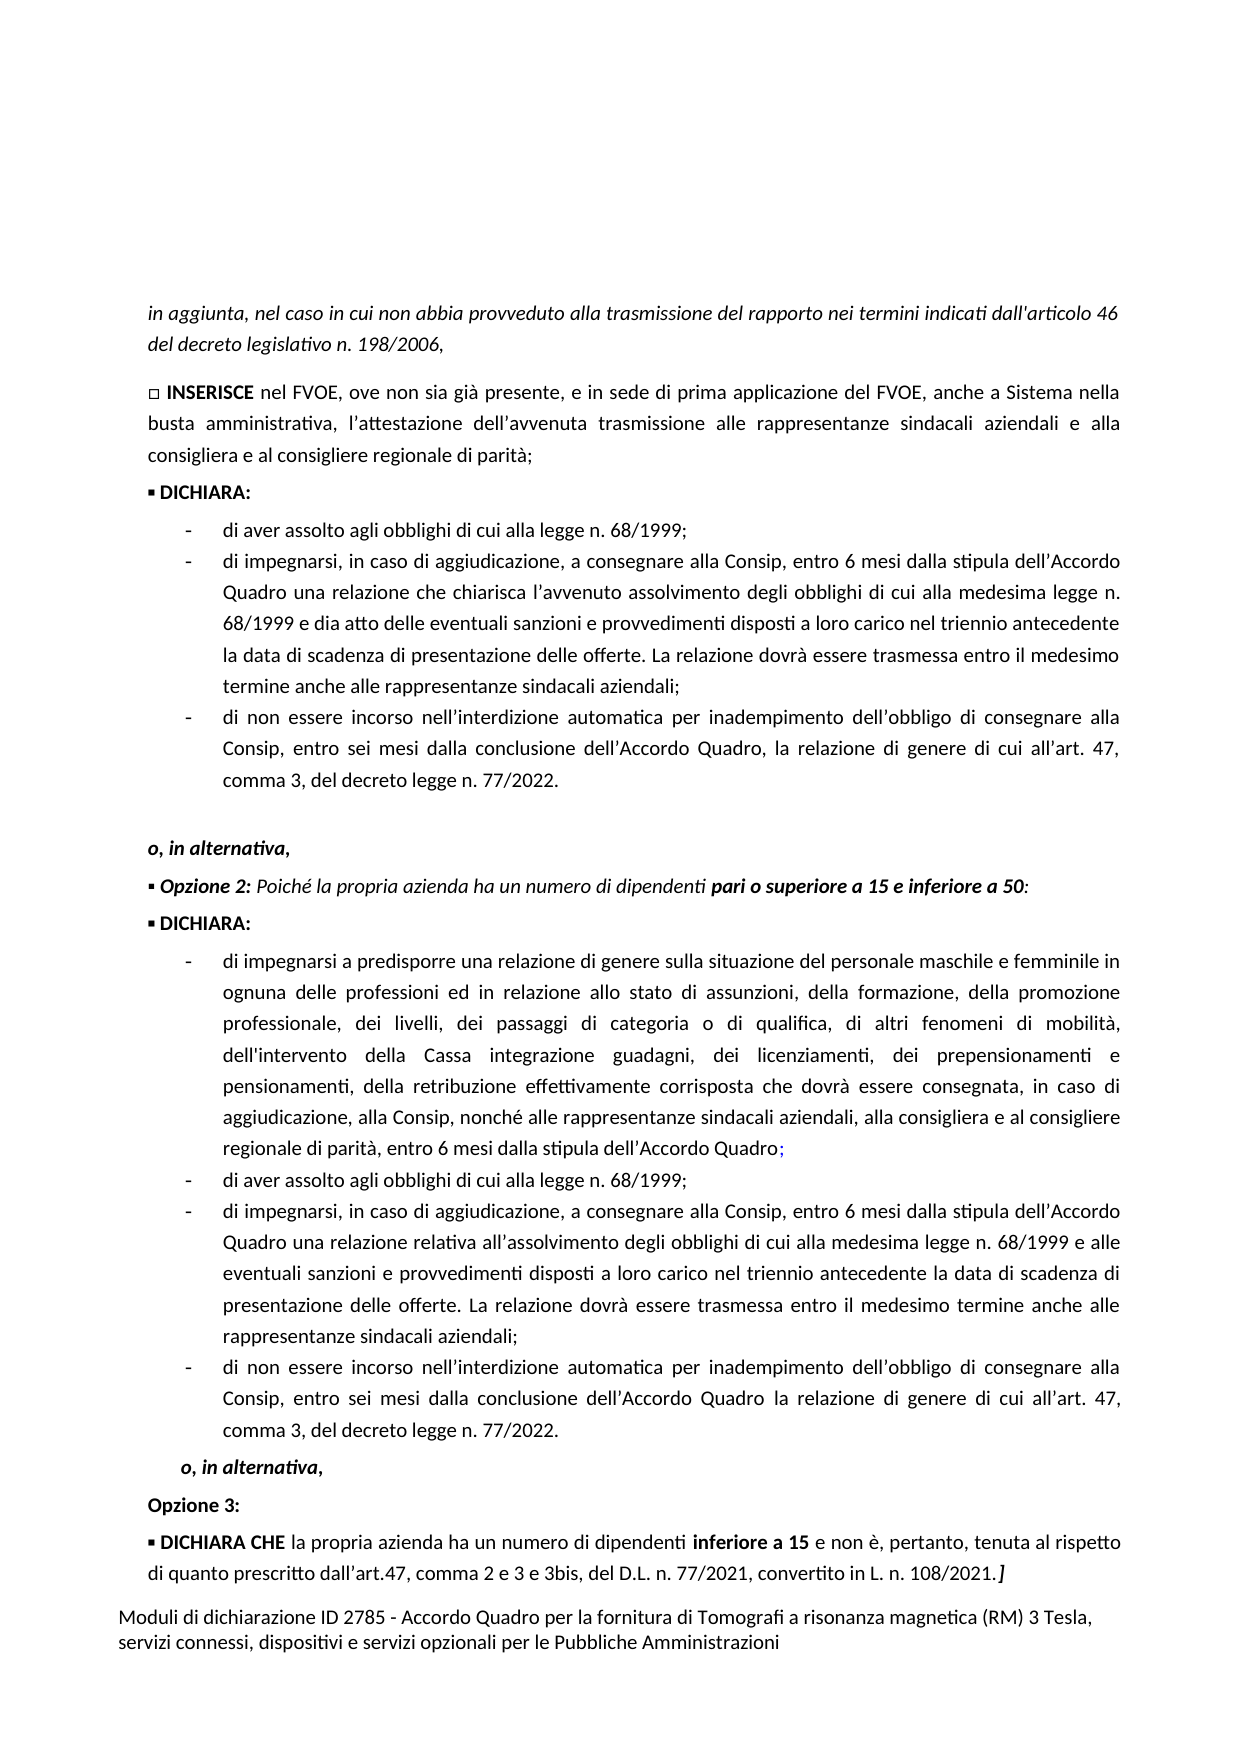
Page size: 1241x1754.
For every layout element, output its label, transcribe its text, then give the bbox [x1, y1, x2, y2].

list di aver assolto agli obblighi di cui alla legge n. 68/1999; [185, 1162, 1122, 1193]
list di impegnarsi a predisporre una relazione di genere sulla situazione del personale maschile e femminile in ognuna delle professioni ed in relazione allo stato di assunzioni, della formazione, della promozione professionale, dei livelli, dei passaggi di categoria o di qualifica, di altri fenomeni di mobilità, dell'intervento della Cassa integrazione guadagni, dei licenziamenti, dei prepensionamenti e pensionamenti, della retribuzione effettivamente corrisposta che dovrà essere consegnata, in caso di aggiudicazione, alla Consip, nonché alle rappresentanze sindacali aziendali, alla consigliera e al consigliere regionale di parità, entro 6 mesi dalla stipula dell’Accordo Quadro; [185, 943, 1122, 1162]
text □ INSERISCE nel FVOE, ove non sia già presente, e in sede di prima applicazione del FVOE, anche a Sistema nella busta amministrativa, l’attestazione dell’avvenuta trasmissione alle rappresentanze sindacali aziendali e alla consigliera e al consigliere regionale di parità; [148, 374, 1122, 468]
text ▪ DICHIARA: [148, 474, 1122, 506]
text ▪ Opzione 2: Poiché la propria azienda ha un numero di dipendenti pari o superiore a 15 e inferiore a 50: [148, 868, 1122, 899]
list di non essere incorso nell’interdizione automatica per inadempimento dell’obbligo di consegnare alla Consip, entro sei mesi dalla conclusione dell’Accordo Quadro la relazione di genere di cui all’art. 47, comma 3, del decreto legge n. 77/2022. [185, 1349, 1122, 1443]
text ▪ DICHIARA CHE la propria azienda ha un numero di dipendenti inferiore a 15 e non è, pertanto, tenuta al rispetto di quanto prescritto dall’art.47, comma 2 e 3 e 3bis, del D.L. n. 77/2021, convertito in L. n. 108/2021.] [148, 1524, 1122, 1587]
text o, in alternativa, [148, 1449, 1122, 1481]
text o, in alternativa, [148, 831, 1122, 862]
list di impegnarsi, in caso di aggiudicazione, a consegnare alla Consip, entro 6 mesi dalla stipula dell’Accordo Quadro una relazione che chiarisca l’avvenuto assolvimento degli obblighi di cui alla medesima legge n. 68/1999 e dia atto delle eventuali sanzioni e provvedimenti disposti a loro carico nel triennio antecedente la data di scadenza di presentazione delle offerte. La relazione dovrà essere trasmessa entro il medesimo termine anche alle rappresentanze sindacali aziendali; [185, 543, 1122, 699]
text Opzione 3: [148, 1487, 1122, 1518]
list di aver assolto agli obblighi di cui alla legge n. 68/1999; [185, 512, 1122, 543]
list di impegnarsi, in caso di aggiudicazione, a consegnare alla Consip, entro 6 mesi dalla stipula dell’Accordo Quadro una relazione relativa all’assolvimento degli obblighi di cui alla medesima legge n. 68/1999 e alle eventuali sanzioni e provvedimenti disposti a loro carico nel triennio antecedente la data di scadenza di presentazione delle offerte. La relazione dovrà essere trasmessa entro il medesimo termine anche alle rappresentanze sindacali aziendali; [185, 1193, 1122, 1349]
list di non essere incorso nell’interdizione automatica per inadempimento dell’obbligo di consegnare alla Consip, entro sei mesi dalla conclusione dell’Accordo Quadro, la relazione di genere di cui all’art. 47, comma 3, del decreto legge n. 77/2022. [185, 699, 1122, 793]
text in aggiunta, nel caso in cui non abbia provveduto alla trasmissione del rapporto nei termini indicati dall'articolo 46 del decreto legislativo n. 198/2006, [148, 295, 1122, 358]
text ▪ DICHIARA: [148, 906, 1122, 937]
